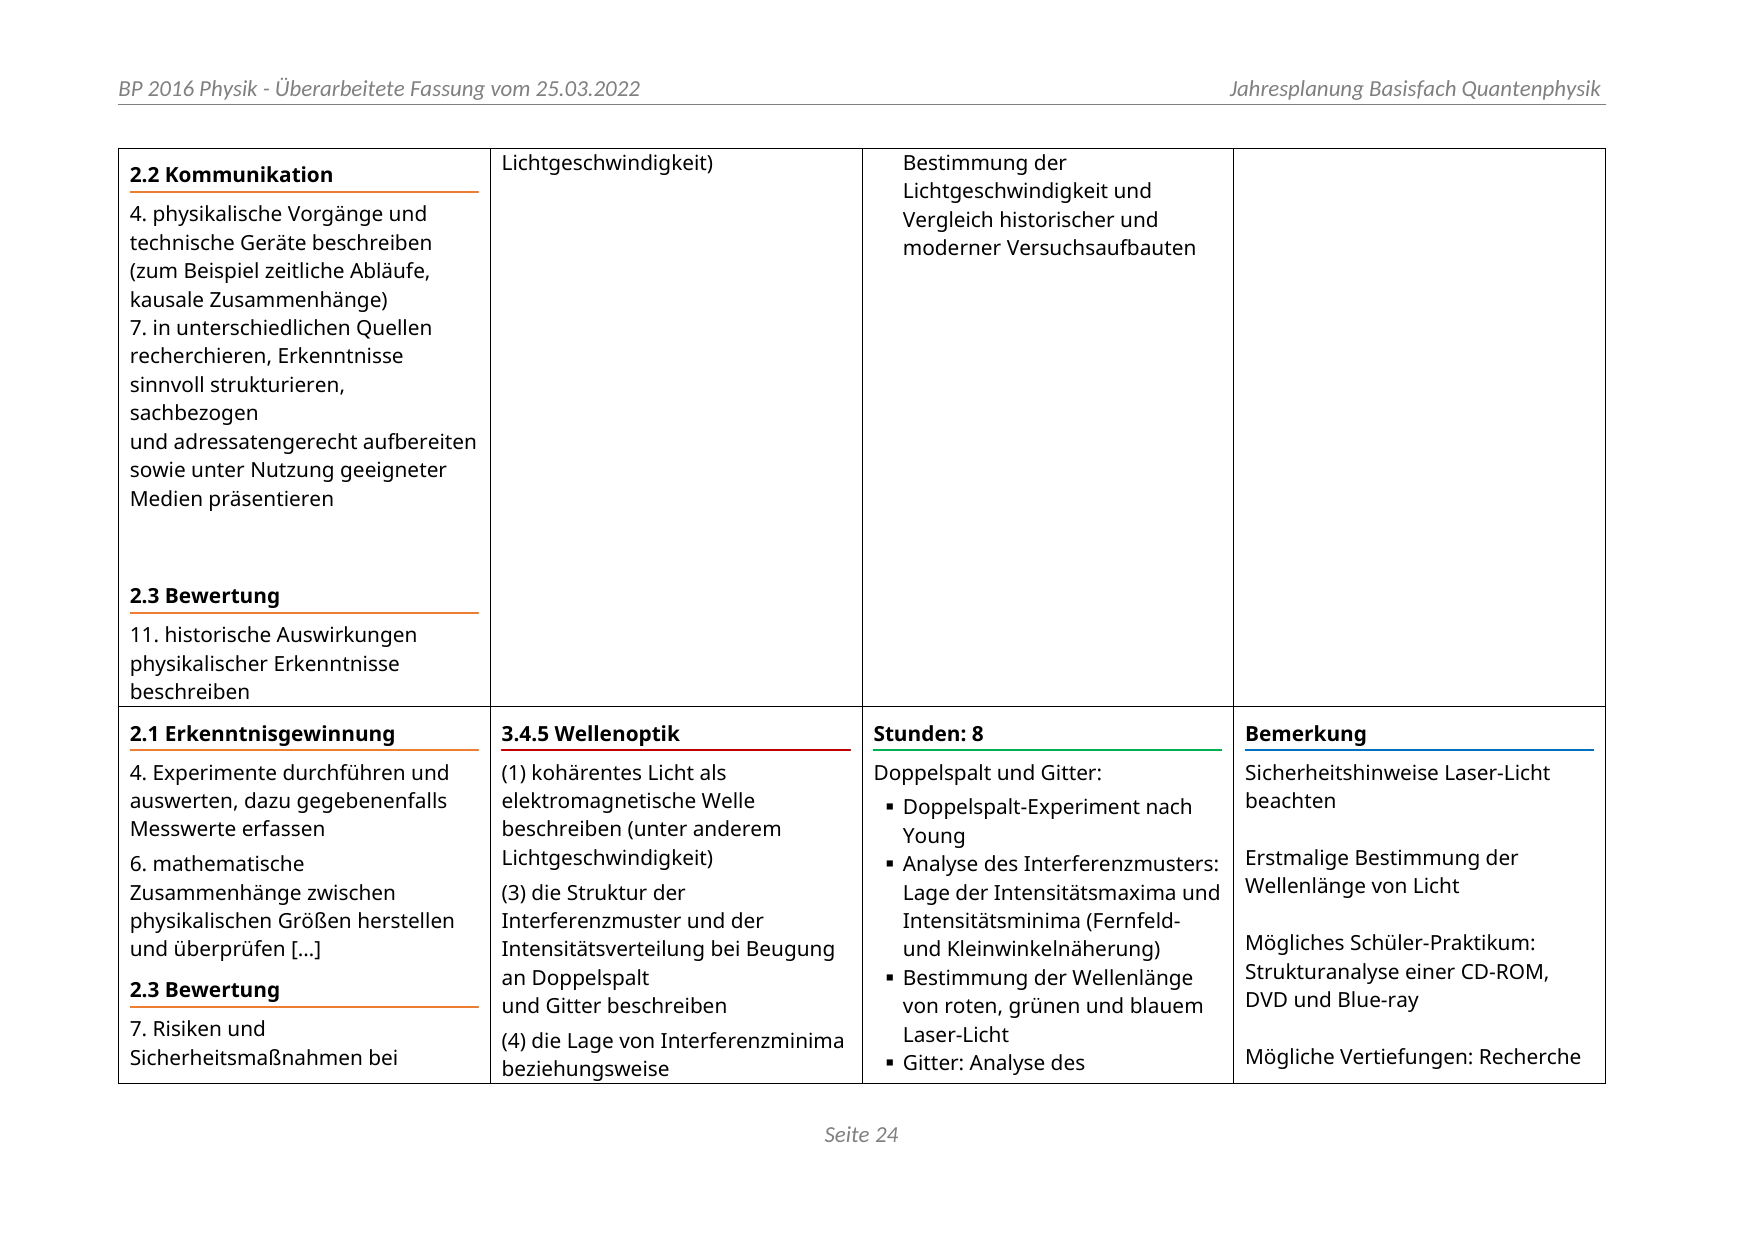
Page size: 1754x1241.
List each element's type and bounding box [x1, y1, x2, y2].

table_cell [863, 707, 1233, 1083]
table_cell [1234, 149, 1605, 706]
table_cell [491, 707, 862, 1083]
table_cell [119, 149, 490, 706]
table_cell [863, 149, 1233, 706]
table_cell [491, 149, 862, 706]
table_cell [1234, 707, 1605, 1083]
table_cell [119, 707, 490, 1083]
